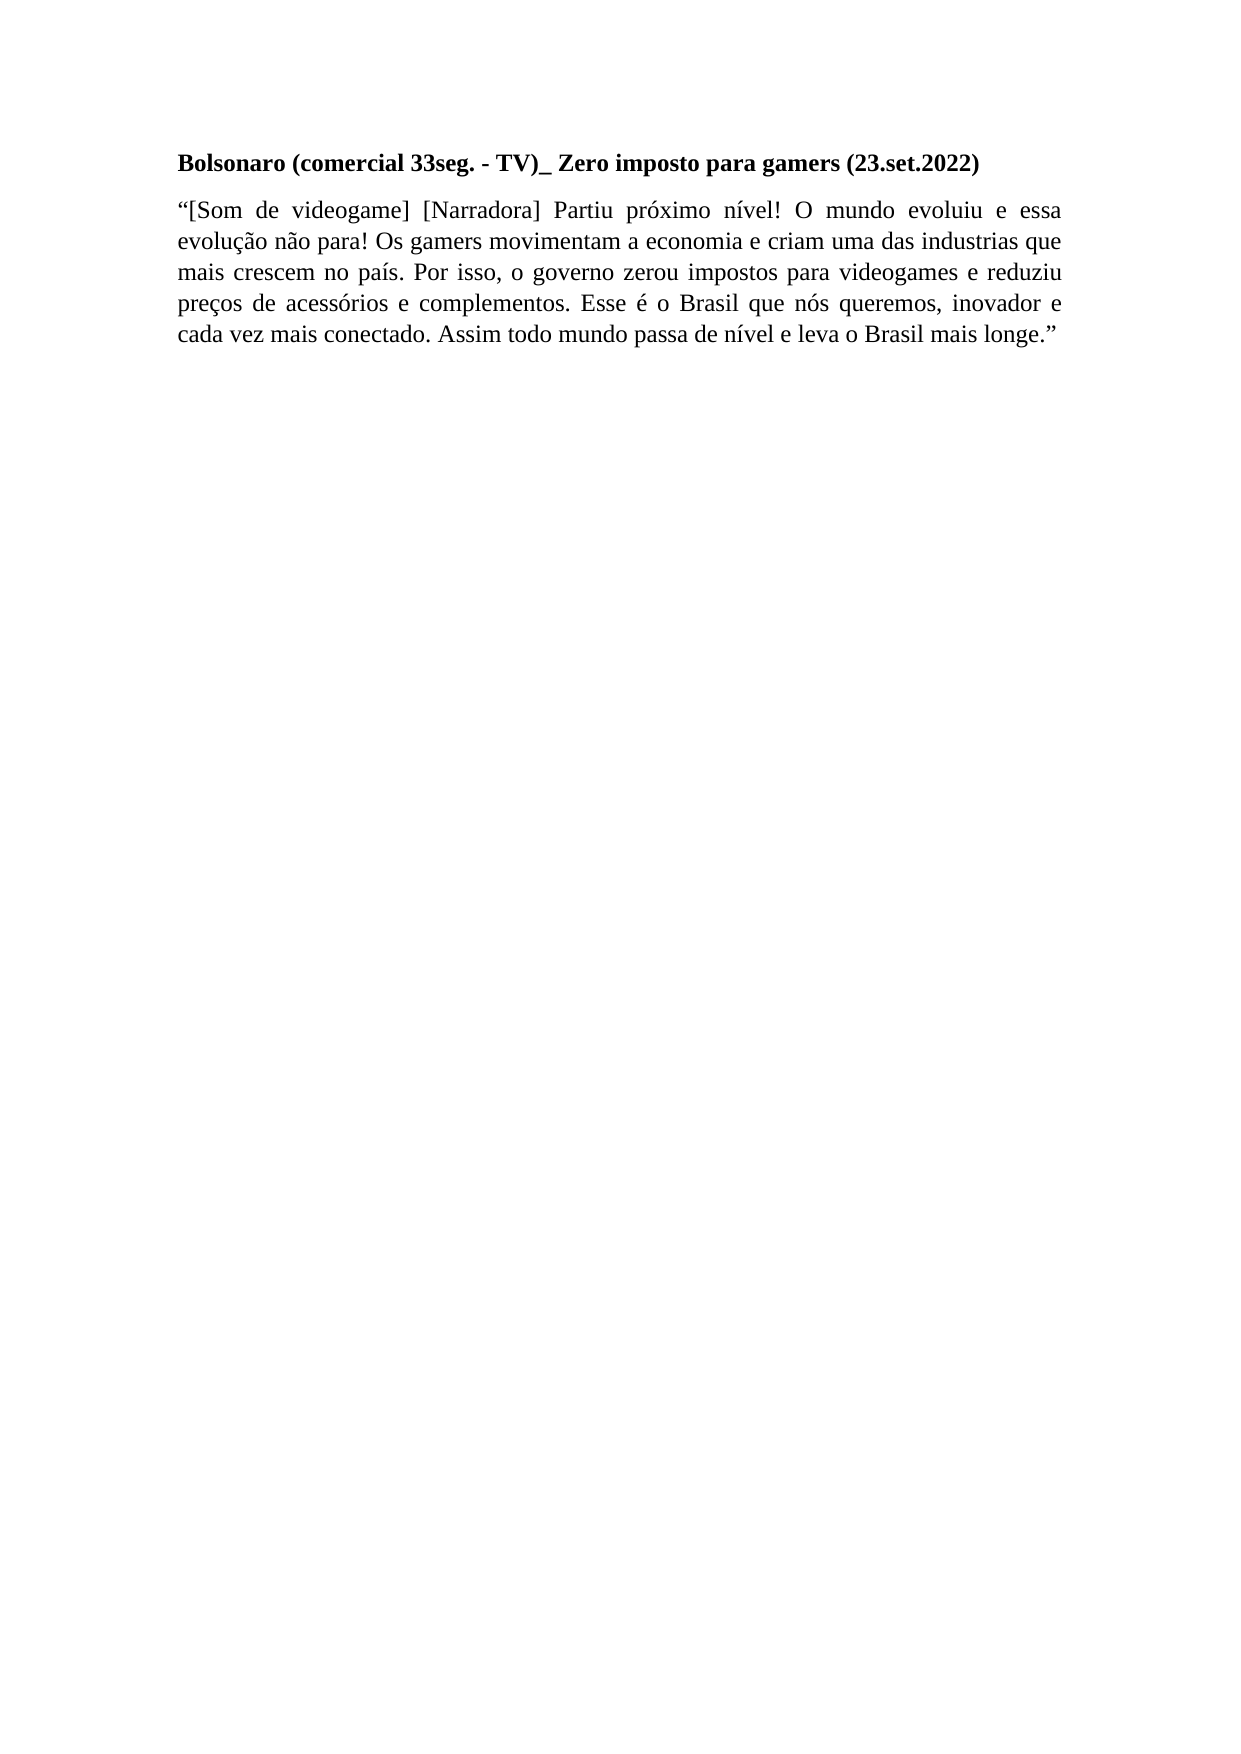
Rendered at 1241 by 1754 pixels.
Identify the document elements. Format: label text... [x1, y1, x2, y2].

text Bolsonaro (comercial 33seg. - TV)_ Zero imposto para gamers (23.set.2022) [177, 148, 1063, 176]
text “[Som de videogame] [Narradora] Partiu próximo nível! O mundo evoluiu e essa evolução não para! Os gamers movimentam a economia e criam uma das industrias que mais crescem no país. Por isso, o governo zerou impostos para videogames e reduziu preços de acessórios e complementos. Esse é o Brasil que nós queremos, inovador e cada vez mais conectado. Assim todo mundo passa de nível e leva o Brasil mais longe.” [177, 195, 1063, 348]
